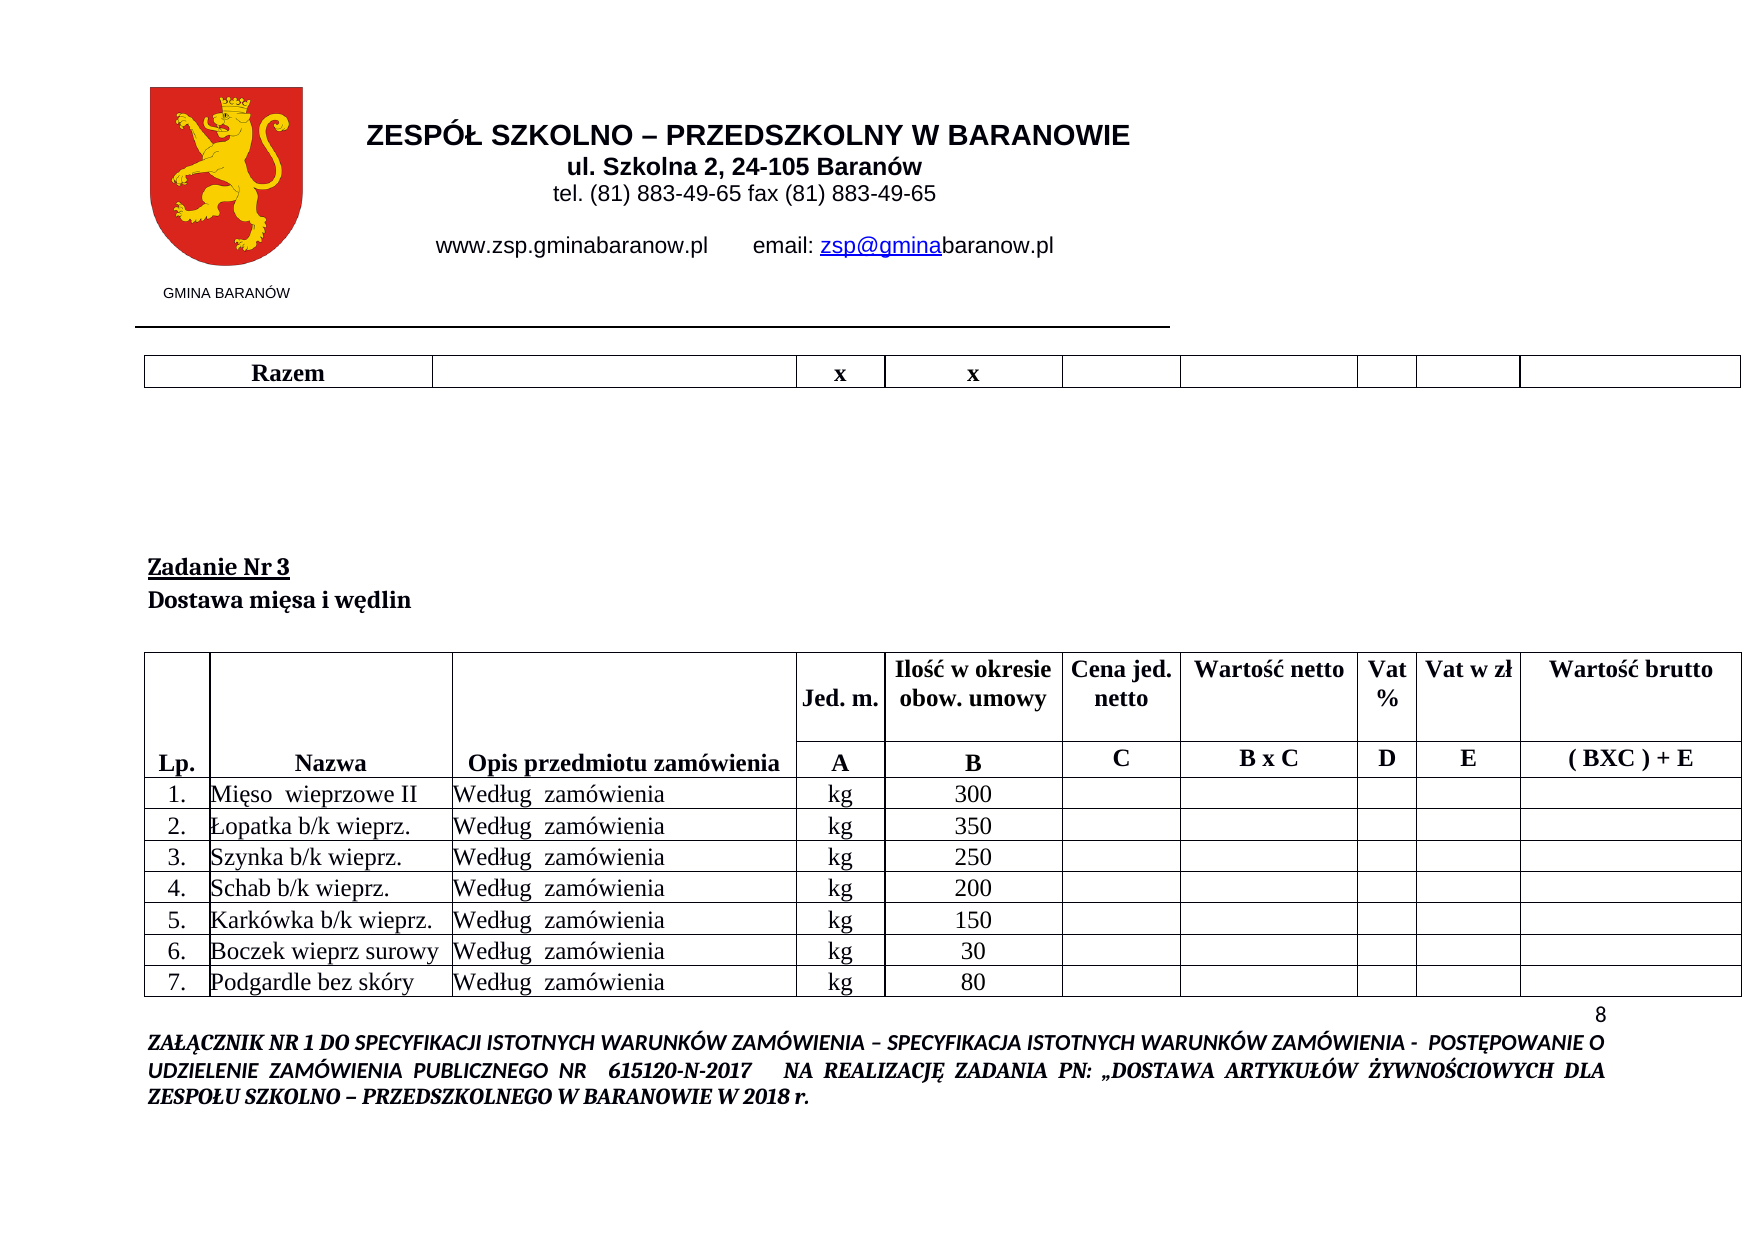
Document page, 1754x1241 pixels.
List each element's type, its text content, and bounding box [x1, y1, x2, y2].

table_header Wartość netto [1181, 653, 1357, 741]
table_cell 1. [145, 778, 209, 808]
table_cell E [1417, 742, 1520, 777]
table_header Opis przedmiotu zamówienia [453, 653, 796, 777]
table_cell kg [797, 841, 884, 871]
table_cell Szynka b/k wieprz. [211, 841, 452, 871]
table_cell 6. [145, 935, 209, 965]
table_cell D [1358, 742, 1416, 777]
table_cell 80 [886, 966, 1062, 996]
table_cell Według zamówienia [453, 872, 796, 902]
table_cell [1417, 935, 1520, 965]
table_cell [1521, 356, 1740, 387]
table_header Cena jed. netto [1063, 653, 1180, 741]
table_header Jed. m. [797, 653, 884, 741]
table_cell [1521, 903, 1741, 933]
table_cell [1181, 841, 1357, 871]
table_cell [1358, 809, 1416, 839]
table_cell [1417, 356, 1519, 387]
table_cell kg [797, 903, 884, 933]
table_cell kg [797, 935, 884, 965]
table_header Vat % [1358, 653, 1416, 741]
table_cell [1063, 872, 1180, 902]
table_cell B x C [1181, 742, 1357, 777]
table_cell Boczek wieprz surowy [211, 935, 452, 965]
table_cell 4. [145, 872, 209, 902]
table_cell [1358, 966, 1416, 996]
table_cell [1417, 966, 1520, 996]
table_cell [1521, 935, 1741, 965]
table_cell [1358, 935, 1416, 965]
table_cell Schab b/k wieprz. [211, 872, 452, 902]
table_cell kg [797, 966, 884, 996]
table_cell [1181, 778, 1357, 808]
table_cell [433, 356, 796, 387]
table_cell 3. [145, 841, 209, 871]
table_cell x [886, 356, 1062, 387]
table_cell 7. [145, 966, 209, 996]
table_header Lp. [145, 653, 209, 777]
table_cell [1181, 356, 1357, 387]
table_cell [1063, 809, 1180, 839]
table_cell 300 [886, 778, 1062, 808]
table_cell [1358, 778, 1416, 808]
table_cell 30 [886, 935, 1062, 965]
table_cell 250 [886, 841, 1062, 871]
table_cell [1063, 903, 1180, 933]
table_cell [1521, 872, 1741, 902]
table_cell kg [797, 809, 884, 839]
table_cell [1181, 903, 1357, 933]
table_cell 200 [886, 872, 1062, 902]
table_cell [1417, 872, 1520, 902]
table_cell kg [797, 778, 884, 808]
table_cell [1417, 903, 1520, 933]
table_cell [1063, 356, 1180, 387]
table_cell [1417, 809, 1520, 839]
table_cell [1358, 841, 1416, 871]
table_cell 2. [145, 809, 209, 839]
text Zadanie Nr 3 [148, 553, 1606, 582]
table_cell kg [797, 872, 884, 902]
table_cell Podgardle bez skóry [211, 966, 452, 996]
table_cell A [797, 742, 884, 777]
table_cell Według zamówienia [453, 903, 796, 933]
picture [149, 87, 303, 266]
table_cell [1417, 841, 1520, 871]
text Dostawa mięsa i wędlin [148, 586, 1606, 615]
table_cell [1417, 778, 1520, 808]
table_cell Karkówka b/k wieprz. [211, 903, 452, 933]
table_cell Łopatka b/k wieprz. [211, 809, 452, 839]
table_cell 150 [886, 903, 1062, 933]
table_cell Razem [145, 356, 432, 387]
table_cell [1063, 935, 1180, 965]
table_cell [1063, 966, 1180, 996]
table_header Vat w zł [1417, 653, 1520, 741]
table_cell [1181, 809, 1357, 839]
table_cell Według zamówienia [453, 935, 796, 965]
table_cell [1521, 809, 1741, 839]
table_cell C [1063, 742, 1180, 777]
table_cell ( BXC ) + E [1521, 742, 1741, 777]
table_cell [1181, 872, 1357, 902]
table_header Nazwa [211, 653, 452, 777]
table_cell [1063, 841, 1180, 871]
table_header Wartość brutto [1521, 653, 1741, 741]
table_cell [1358, 872, 1416, 902]
table_cell Mięso wieprzowe II [211, 778, 452, 808]
table_cell x [797, 356, 884, 387]
table_cell 5. [145, 903, 209, 933]
table_cell Według zamówienia [453, 778, 796, 808]
table_cell [1358, 356, 1416, 387]
table_cell [1181, 935, 1357, 965]
table_cell [1521, 841, 1741, 871]
table_cell Według zamówienia [453, 841, 796, 871]
table_cell [1063, 778, 1180, 808]
table_cell Według zamówienia [453, 966, 796, 996]
table_cell [1358, 903, 1416, 933]
table_cell [1521, 966, 1741, 996]
table_cell B [886, 742, 1062, 777]
table_cell [1181, 966, 1357, 996]
table_cell Według zamówienia [453, 809, 796, 839]
table_header Ilość w okresie obow. umowy [886, 653, 1062, 741]
table_cell [1521, 778, 1741, 808]
table_cell 350 [886, 809, 1062, 839]
